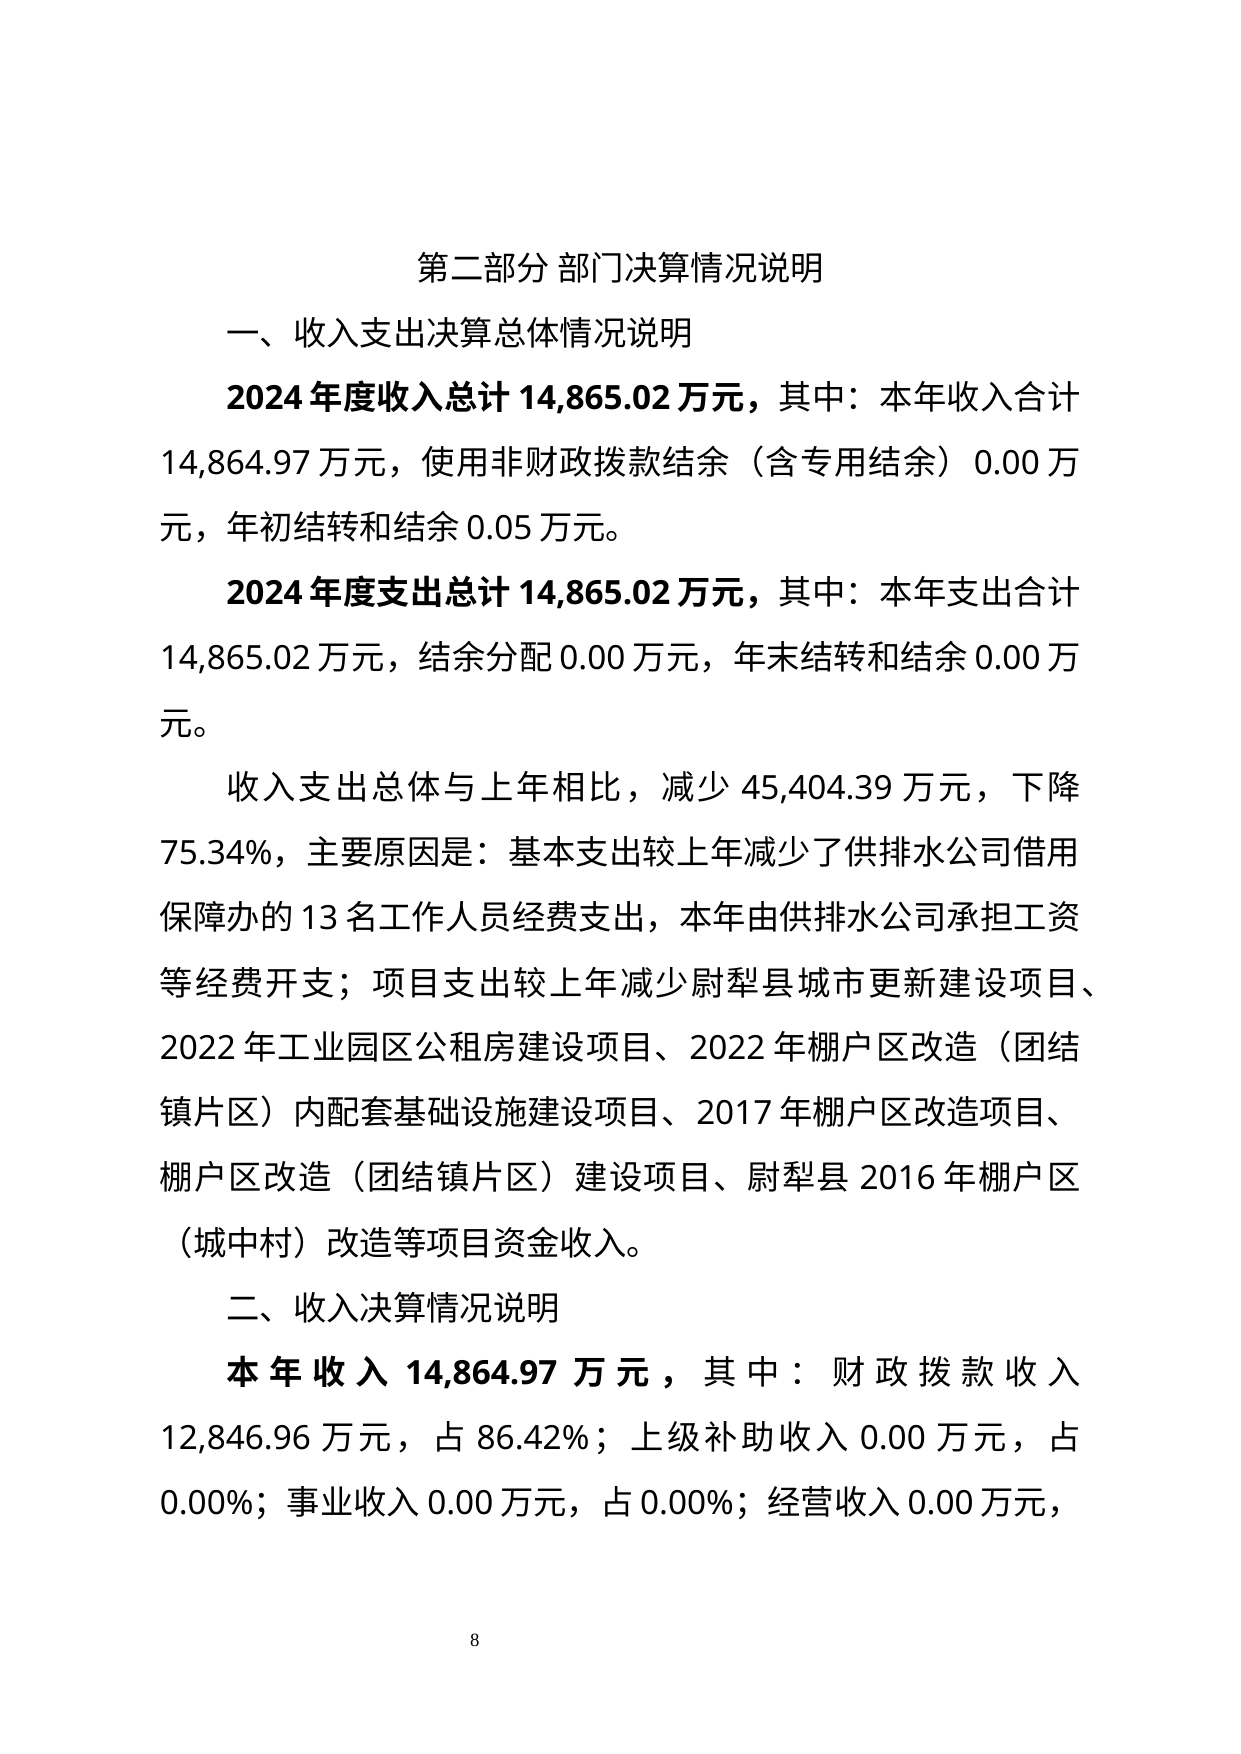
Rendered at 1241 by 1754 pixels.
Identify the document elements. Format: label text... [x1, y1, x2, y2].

text 2024年度支出总计14,865.02万元，其中：本年支出合计14,865.02万元，结余分配0.00万元，年末结转和结余0.00万元。 [159, 558, 1081, 753]
text 第二部分 部门决算情况说明 [159, 233, 1081, 298]
text 收入支出总体与上年相比，减少45,404.39万元，下降75.34%，主要原因是：基本支出较上年减少了供排水公司借用保障办的13名工作人员经费支出，本年由供排水公司承担工资等经费开支；项目支出较上年减少尉犁县城市更新建设项目、2022年工业园区公租房建设项目、2022年棚户区改造（团结镇片区）内配套基础设施建设项目、2017年棚户区改造项目、棚户区改造（团结镇片区）建设项目、尉犁县2016年棚户区（城中村）改造等项目资金收入。 [159, 753, 1081, 1273]
text 一、收入支出决算总体情况说明 [159, 298, 1081, 363]
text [159, 1338, 1081, 1533]
text 2024年度收入总计14,865.02万元，其中：本年收入合计14,864.97万元，使用非财政拨款结余（含专用结余）0.00万元，年初结转和结余0.05万元。 [159, 363, 1081, 558]
text 二、收入决算情况说明 [159, 1273, 1081, 1338]
